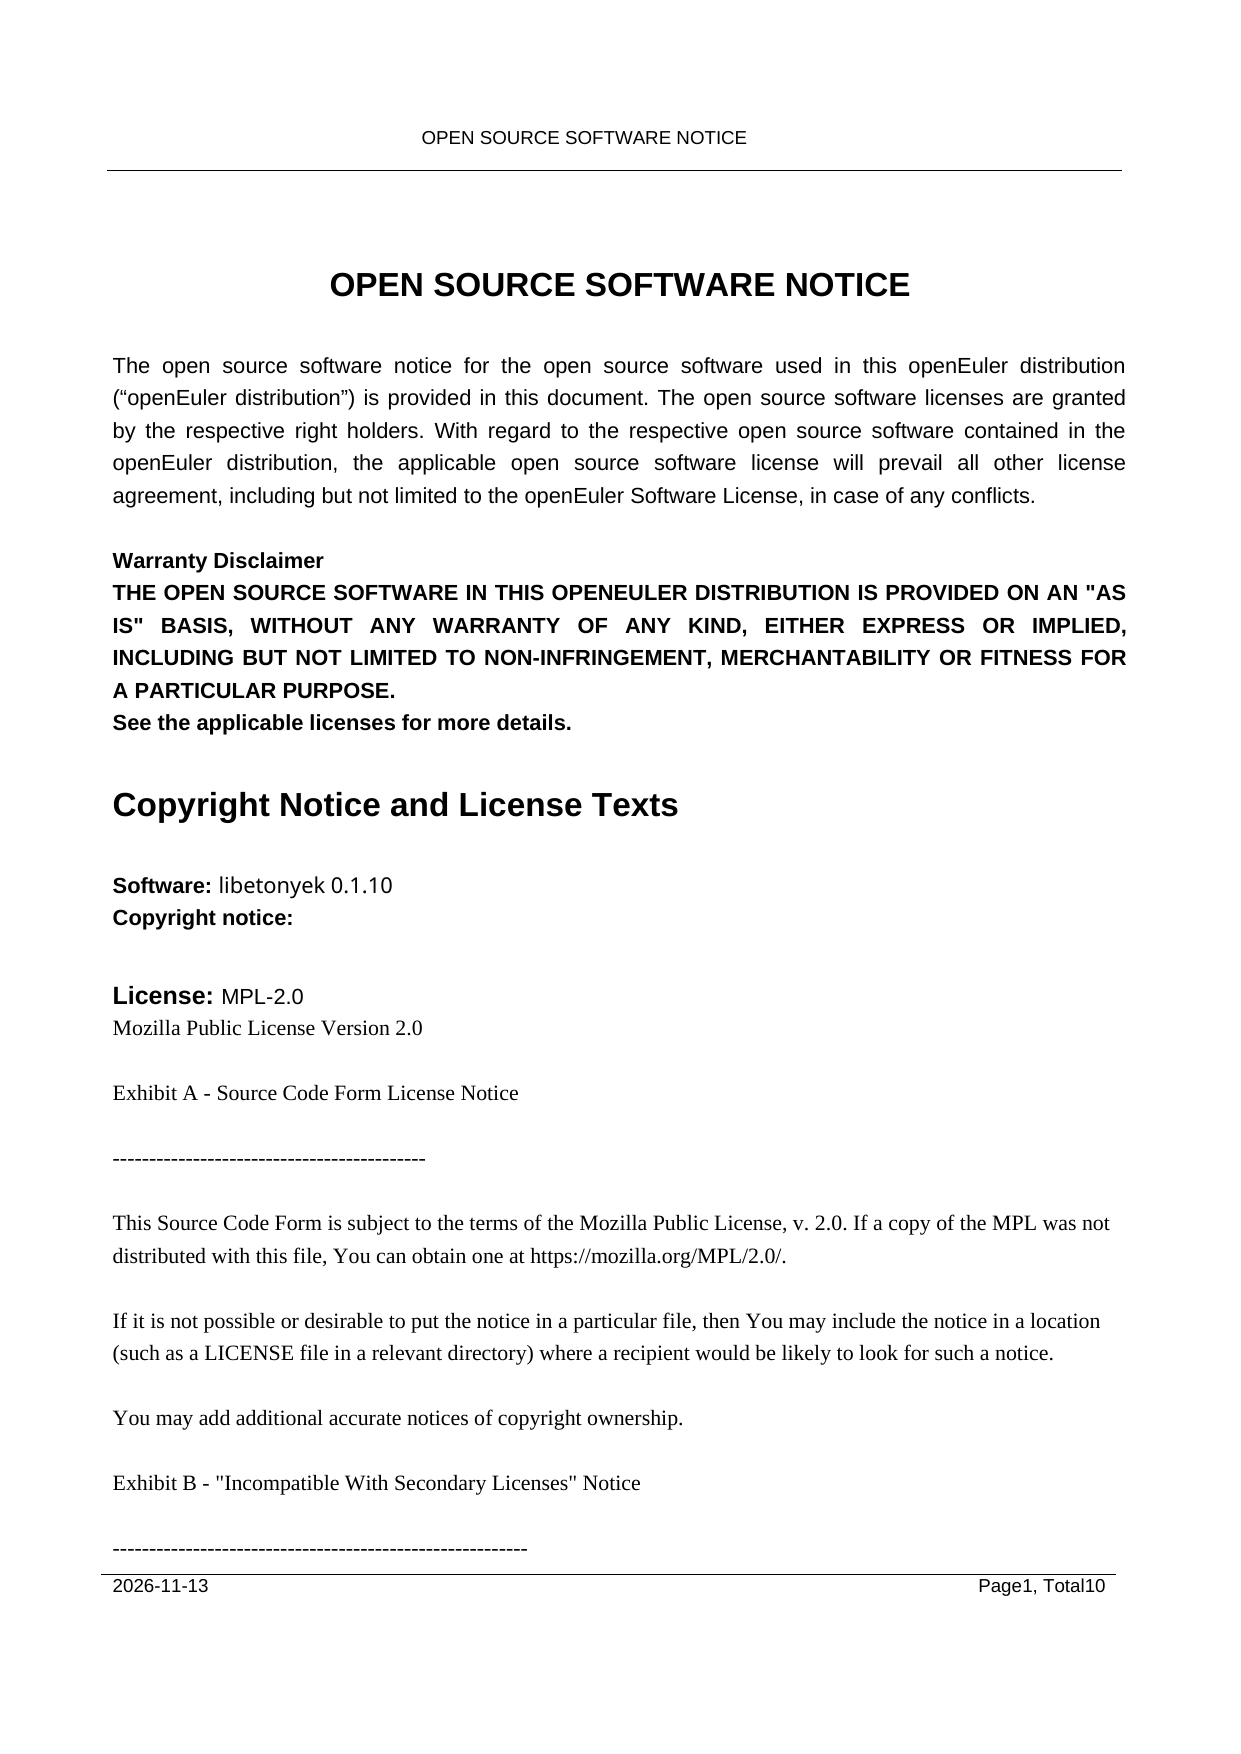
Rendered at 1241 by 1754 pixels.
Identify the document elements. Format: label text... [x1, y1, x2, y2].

title Software: libetonyek 0.1.10 [112, 869, 1128, 901]
text OPEN SOURCE SOFTWARE NOTICE [112, 251, 1128, 316]
text The open source software notice for the open source software used in this openEuler distribution (“openEuler distribution”) is provided in this document. The open source software licenses are granted by the respective right holders. With regard to the respective open source software contained in the openEuler distribution, the applicable open source software license will prevail all other license agreement, including but not limited to the openEuler Software License, in case of any conflicts. [112, 349, 1128, 511]
text Copyright Notice and License Texts [112, 771, 1128, 836]
text Copyright notice: [112, 901, 1128, 934]
text THE OPEN SOURCE SOFTWARE IN THIS OPENEULER DISTRIBUTION IS PROVIDED ON AN "AS IS" BASIS, WITHOUT ANY WARRANTY OF ANY KIND, EITHER EXPRESS OR IMPLIED, INCLUDING BUT NOT LIMITED TO NON-INFRINGEMENT, MERCHANTABILITY OR FITNESS FOR A PARTICULAR PURPOSE. See the applicable licenses for more details. [112, 576, 1128, 739]
text Warranty Disclaimer [112, 544, 1128, 576]
text License: MPL-2.0 [112, 979, 1128, 1012]
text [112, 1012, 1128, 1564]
